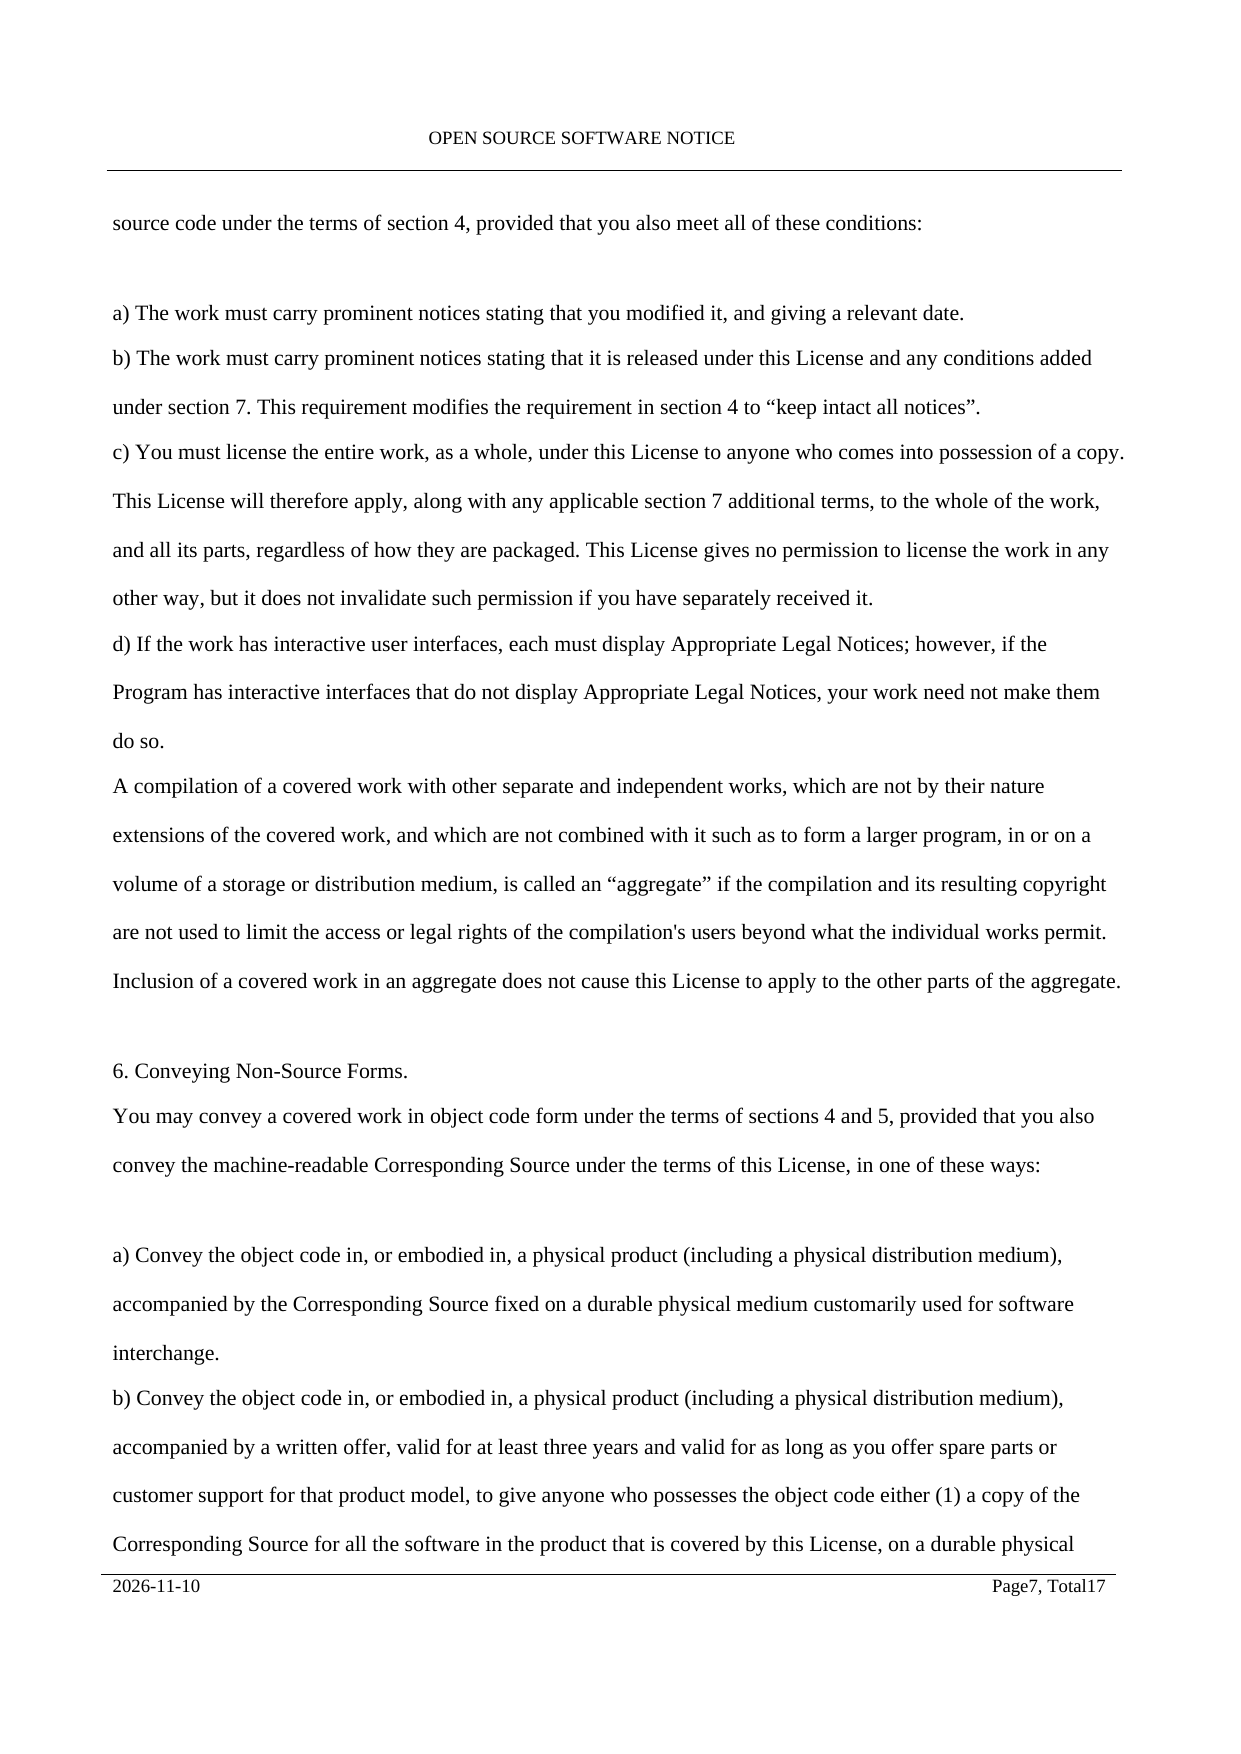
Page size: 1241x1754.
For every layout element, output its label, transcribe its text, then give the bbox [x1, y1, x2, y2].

text A compilation of a covered work with other separate and independent works, which are not by their nature extensions of the covered work, and which are not combined with it such as to form a larger program, in or on a volume of a storage or distribution medium, is called an “aggregate” if the compilation and its resulting copyright are not used to limit the access or legal rights of the compilation's users beyond what the individual works permit. Inclusion of a covered work in an aggregate does not cause this License to apply to the other parts of the aggregate. [112, 769, 1128, 997]
text b) The work must carry prominent notices stating that it is released under this License and any conditions added under section 7. This requirement modifies the requirement in section 4 to “keep intact all notices”. [112, 342, 1128, 423]
text a) Convey the object code in, or embodied in, a physical product (including a physical distribution medium), accompanied by the Corresponding Source fixed on a durable physical medium customarily used for software interchange. [112, 1239, 1128, 1369]
text You may convey a covered work in object code form under the terms of sections 4 and 5, provided that you also convey the machine-readable Corresponding Source under the terms of this License, in one of these ways: [112, 1100, 1128, 1181]
text c) You must license the entire work, as a whole, under this License to anyone who comes into possession of a copy. This License will therefore apply, along with any applicable section 7 additional terms, to the whole of the work, and all its parts, regardless of how they are packaged. This License gives no permission to license the work in any other way, but it does not invalidate such permission if you have separately received it. [112, 436, 1128, 614]
text d) If the work has interactive user interfaces, each must display Appropriate Legal Notices; however, if the Program has interactive interfaces that do not display Appropriate Legal Notices, your work need not make them do so. [112, 627, 1128, 757]
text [112, 1381, 1128, 1560]
text 6. Conveying Non-Source Forms. [112, 1055, 1128, 1087]
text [112, 206, 1128, 239]
text a) The work must carry prominent notices stating that you modified it, and giving a relevant date. [112, 297, 1128, 329]
